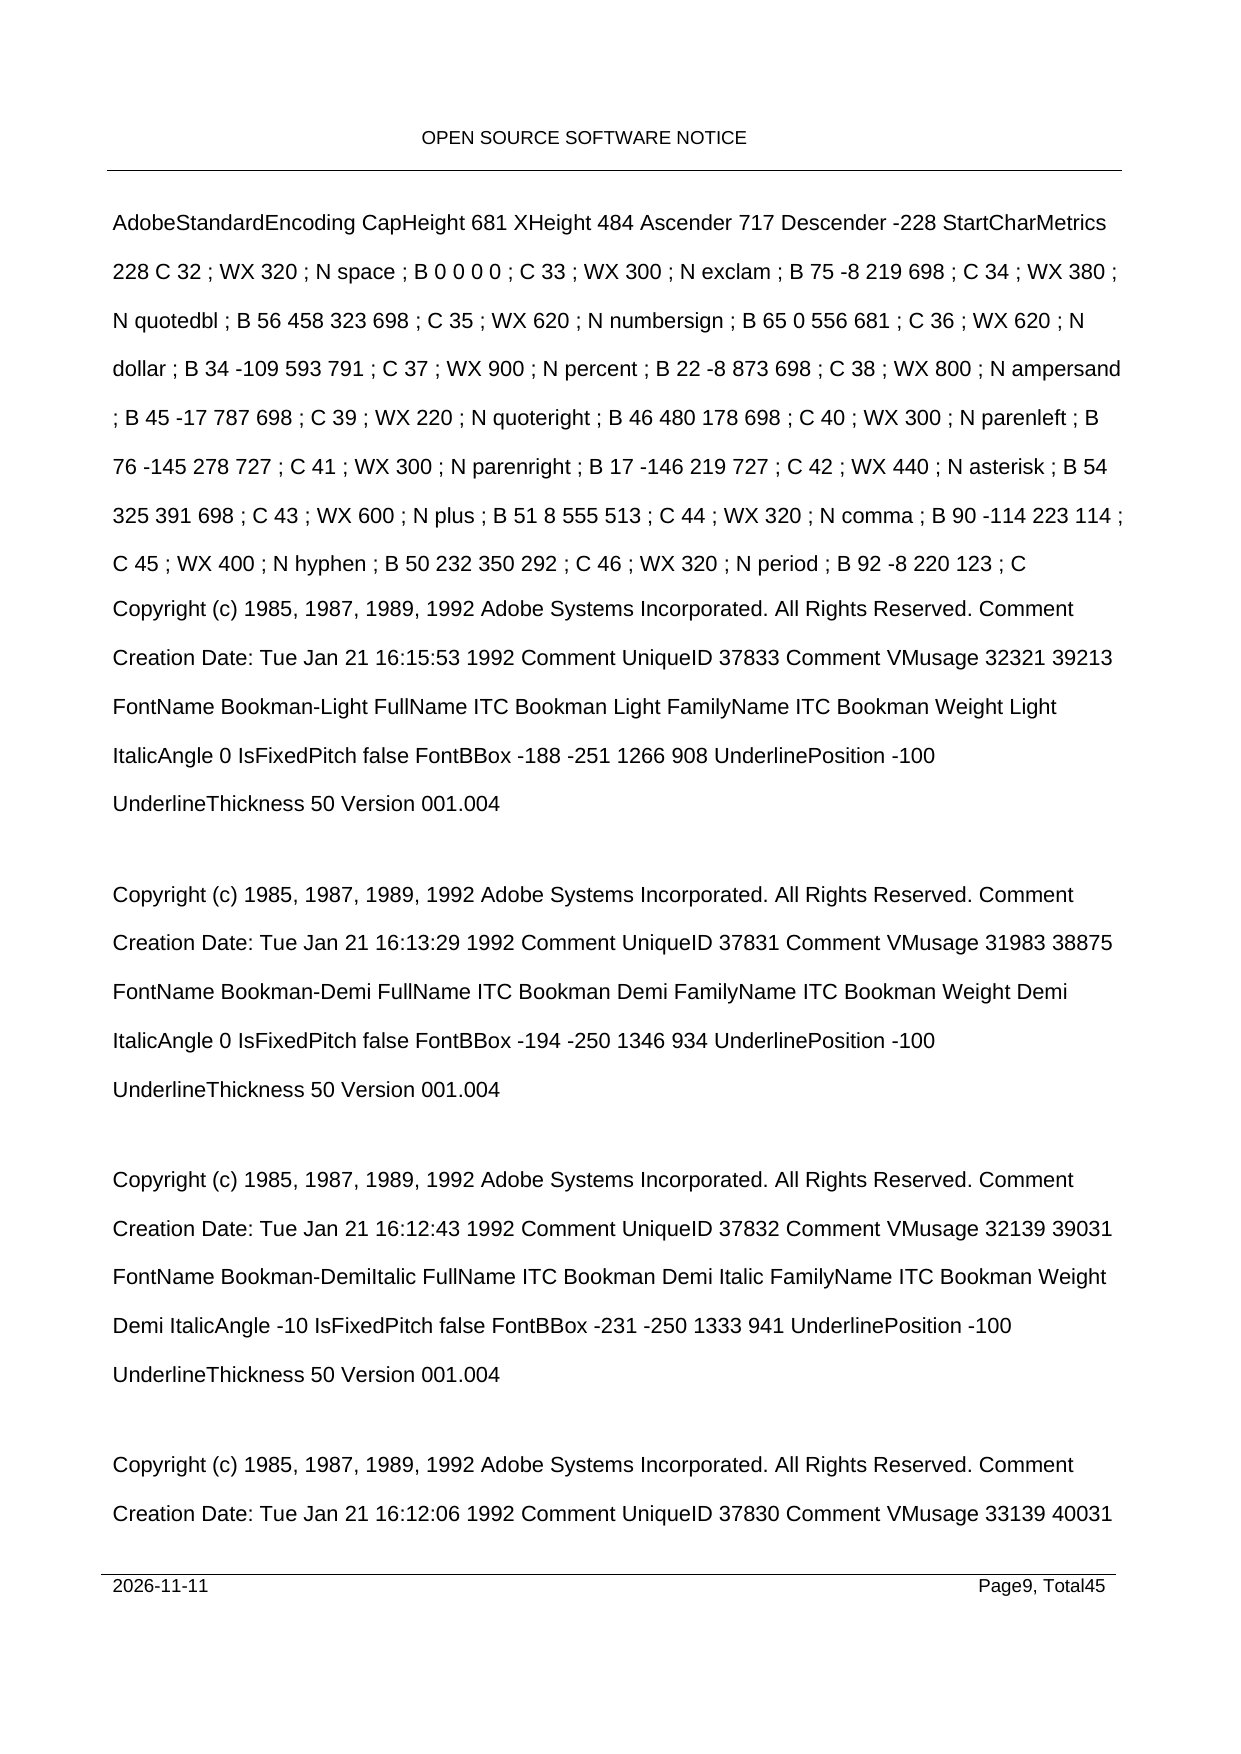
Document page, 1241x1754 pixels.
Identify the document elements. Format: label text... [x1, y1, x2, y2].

text Copyright (c) 1985, 1987, 1989, 1992 Adobe Systems Incorporated. All Rights Reserved. Comment Creation Date: Tue Jan 21 16:15:53 1992 Comment UniqueID 37833 Comment VMusage 32321 39213 FontName Bookman-Light FullName ITC Bookman Light FamilyName ITC Bookman Weight Light ItalicAngle 0 IsFixedPitch false FontBBox -188 -251 1266 908 UnderlinePosition -100 UnderlineThickness 50 Version 001.004 [112, 593, 1128, 820]
text Copyright (c) 1985, 1987, 1989, 1992 Adobe Systems Incorporated. All Rights Reserved. Comment Creation Date: Tue Jan 21 16:13:29 1992 Comment UniqueID 37831 Comment VMusage 31983 38875 FontName Bookman-Demi FullName ITC Bookman Demi FamilyName ITC Bookman Weight Demi ItalicAngle 0 IsFixedPitch false FontBBox -194 -250 1346 934 UnderlinePosition -100 UnderlineThickness 50 Version 001.004 [112, 878, 1128, 1105]
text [112, 1448, 1128, 1529]
text Copyright (c) 1985, 1987, 1989, 1992 Adobe Systems Incorporated. All Rights Reserved. Comment Creation Date: Tue Jan 21 16:12:43 1992 Comment UniqueID 37832 Comment VMusage 32139 39031 FontName Bookman-DemiItalic FullName ITC Bookman Demi Italic FamilyName ITC Bookman Weight Demi ItalicAngle -10 IsFixedPitch false FontBBox -231 -250 1333 941 UnderlinePosition -100 UnderlineThickness 50 Version 001.004 [112, 1163, 1128, 1391]
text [112, 206, 1128, 580]
